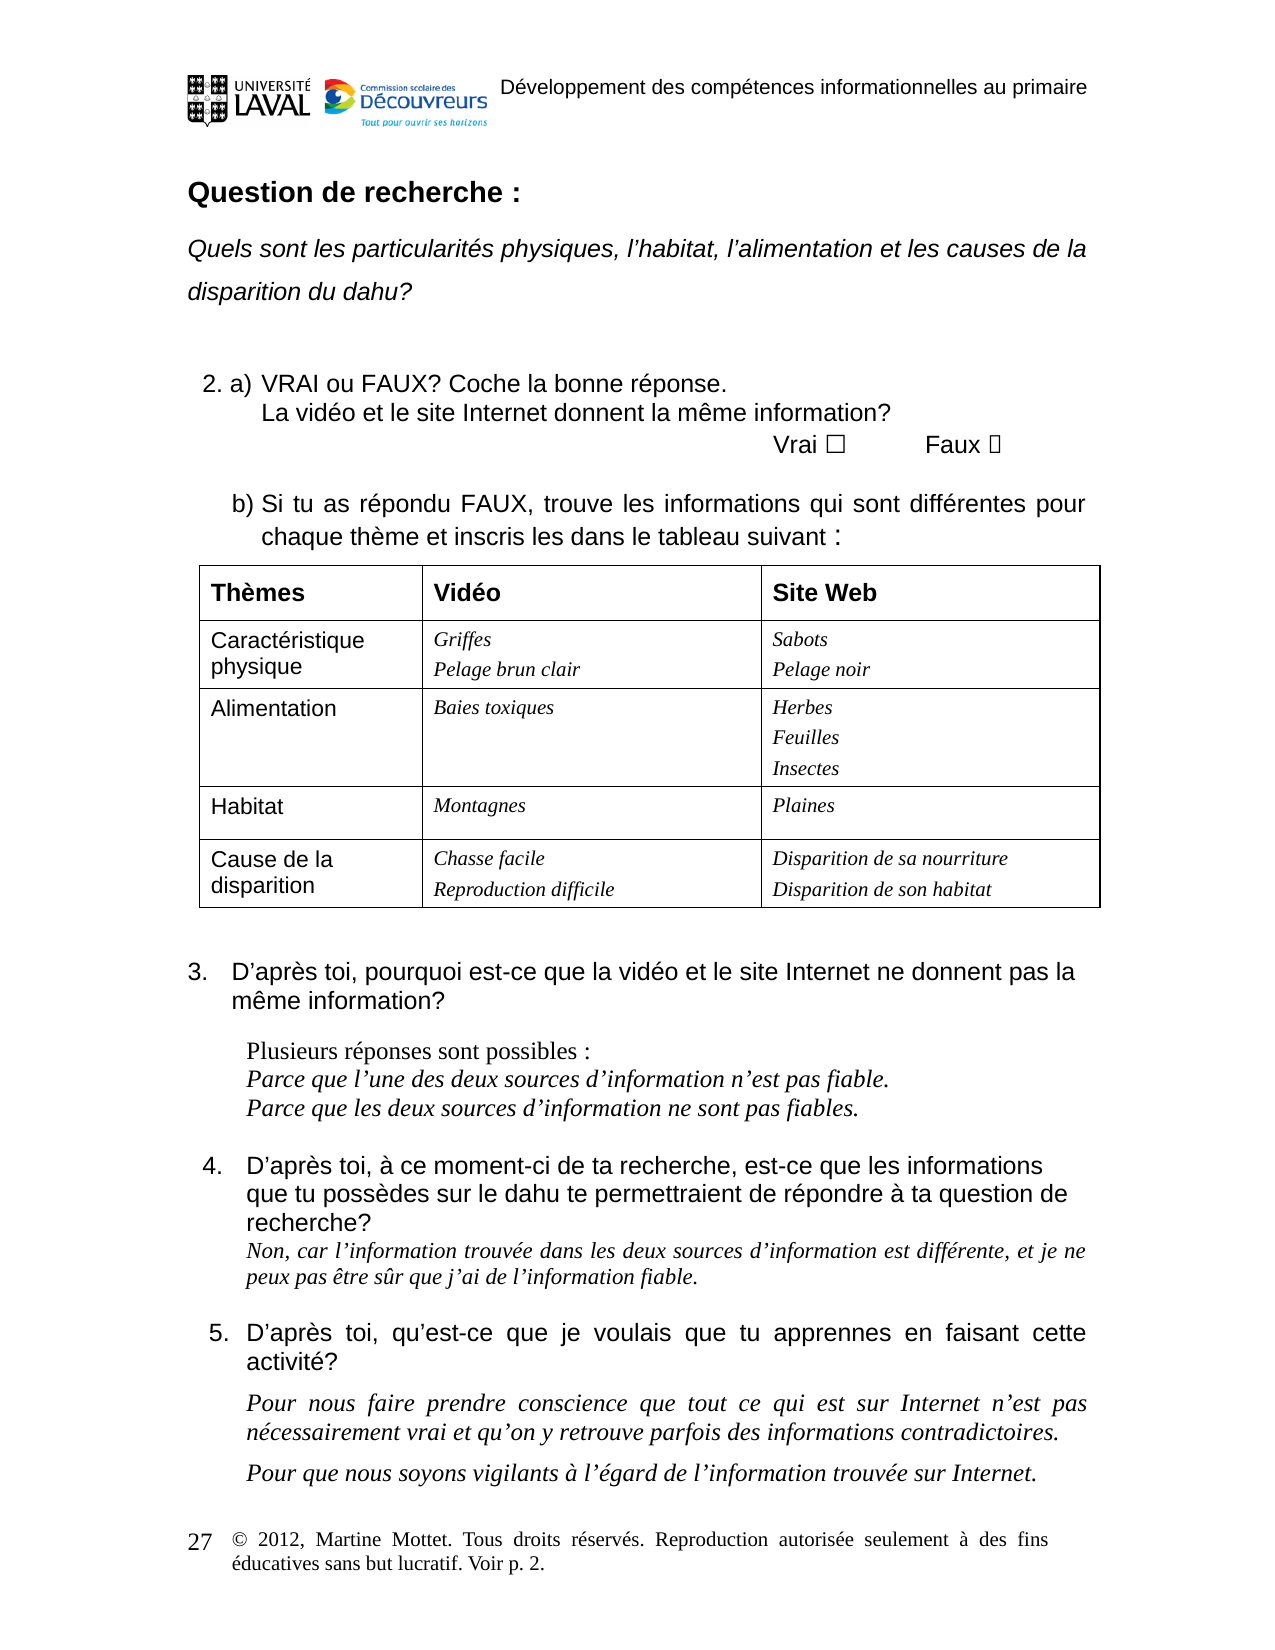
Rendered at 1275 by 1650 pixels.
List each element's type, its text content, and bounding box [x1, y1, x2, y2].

table_cell Baies toxiques [423, 689, 761, 786]
table_cell Chasse facile Reproduction difficile [423, 840, 761, 907]
table_cell Disparition de sa nourriture Disparition de son habitat [762, 840, 1099, 907]
table_header Thèmes [200, 566, 422, 619]
table_cell Plaines [762, 787, 1099, 839]
table_cell Griffes Pelage brun clair [423, 621, 761, 687]
text Quels sont les particularités physiques, l’habitat, l’alimentation et les causes de la disparition du dahu? [187, 233, 1088, 305]
list VRAI ou FAUX? Coche la bonne réponse. [202, 369, 1088, 397]
table_cell Sabots Pelage noir [762, 621, 1099, 687]
table_header Vidéo [423, 566, 761, 619]
list b) Si tu as répondu FAUX, trouve les informations qui sont différentes pour chaque thème et inscris les dans le tableau suivant : [232, 489, 1088, 551]
list La vidéo et le site Internet donnent la même information? Vrai ☐ Faux  [246, 397, 1088, 460]
picture [324, 79, 487, 127]
list Non, car l’information trouvée dans les deux sources d’information est différente, et je ne peux pas être sûr que j’ai de l’information fiable. [246, 1237, 1088, 1290]
table_cell Herbes Feuilles Insectes [762, 689, 1099, 786]
list D’après toi, qu’est-ce que je voulais que tu apprennes en faisant cette activité? [209, 1318, 1088, 1376]
text Parce que les deux sources d’information ne sont pas fiables. [187, 1093, 1088, 1122]
list D’après toi, à ce moment-ci de ta recherche, est-ce que les informations que tu possèdes sur le dahu te permettraient de répondre à ta question de recherche? [202, 1151, 1088, 1237]
table_cell Montagnes [423, 787, 761, 839]
table_header Site Web [762, 566, 1099, 619]
table_cell Caractéristique physique [200, 621, 422, 687]
list Pour que nous soyons vigilants à l’égard de l’information trouvée sur Internet. [246, 1458, 1088, 1487]
text Question de recherche : [187, 175, 1088, 208]
list Pour nous faire prendre conscience que tout ce qui est sur Internet n’est pas nécessairement vrai et qu’on y retrouve parfois des informations contradictoires. [246, 1388, 1088, 1446]
list D’après toi, pourquoi est-ce que la vidéo et le site Internet ne donnent pas la même information? [187, 957, 1088, 1015]
table_cell Habitat [200, 787, 422, 839]
text Plusieurs réponses sont possibles : [187, 1036, 1088, 1064]
text Parce que l’une des deux sources d’information n’est pas fiable. [187, 1064, 1088, 1093]
picture [187, 75, 311, 127]
table_cell Cause de la disparition [200, 840, 422, 907]
table_cell Alimentation [200, 689, 422, 786]
